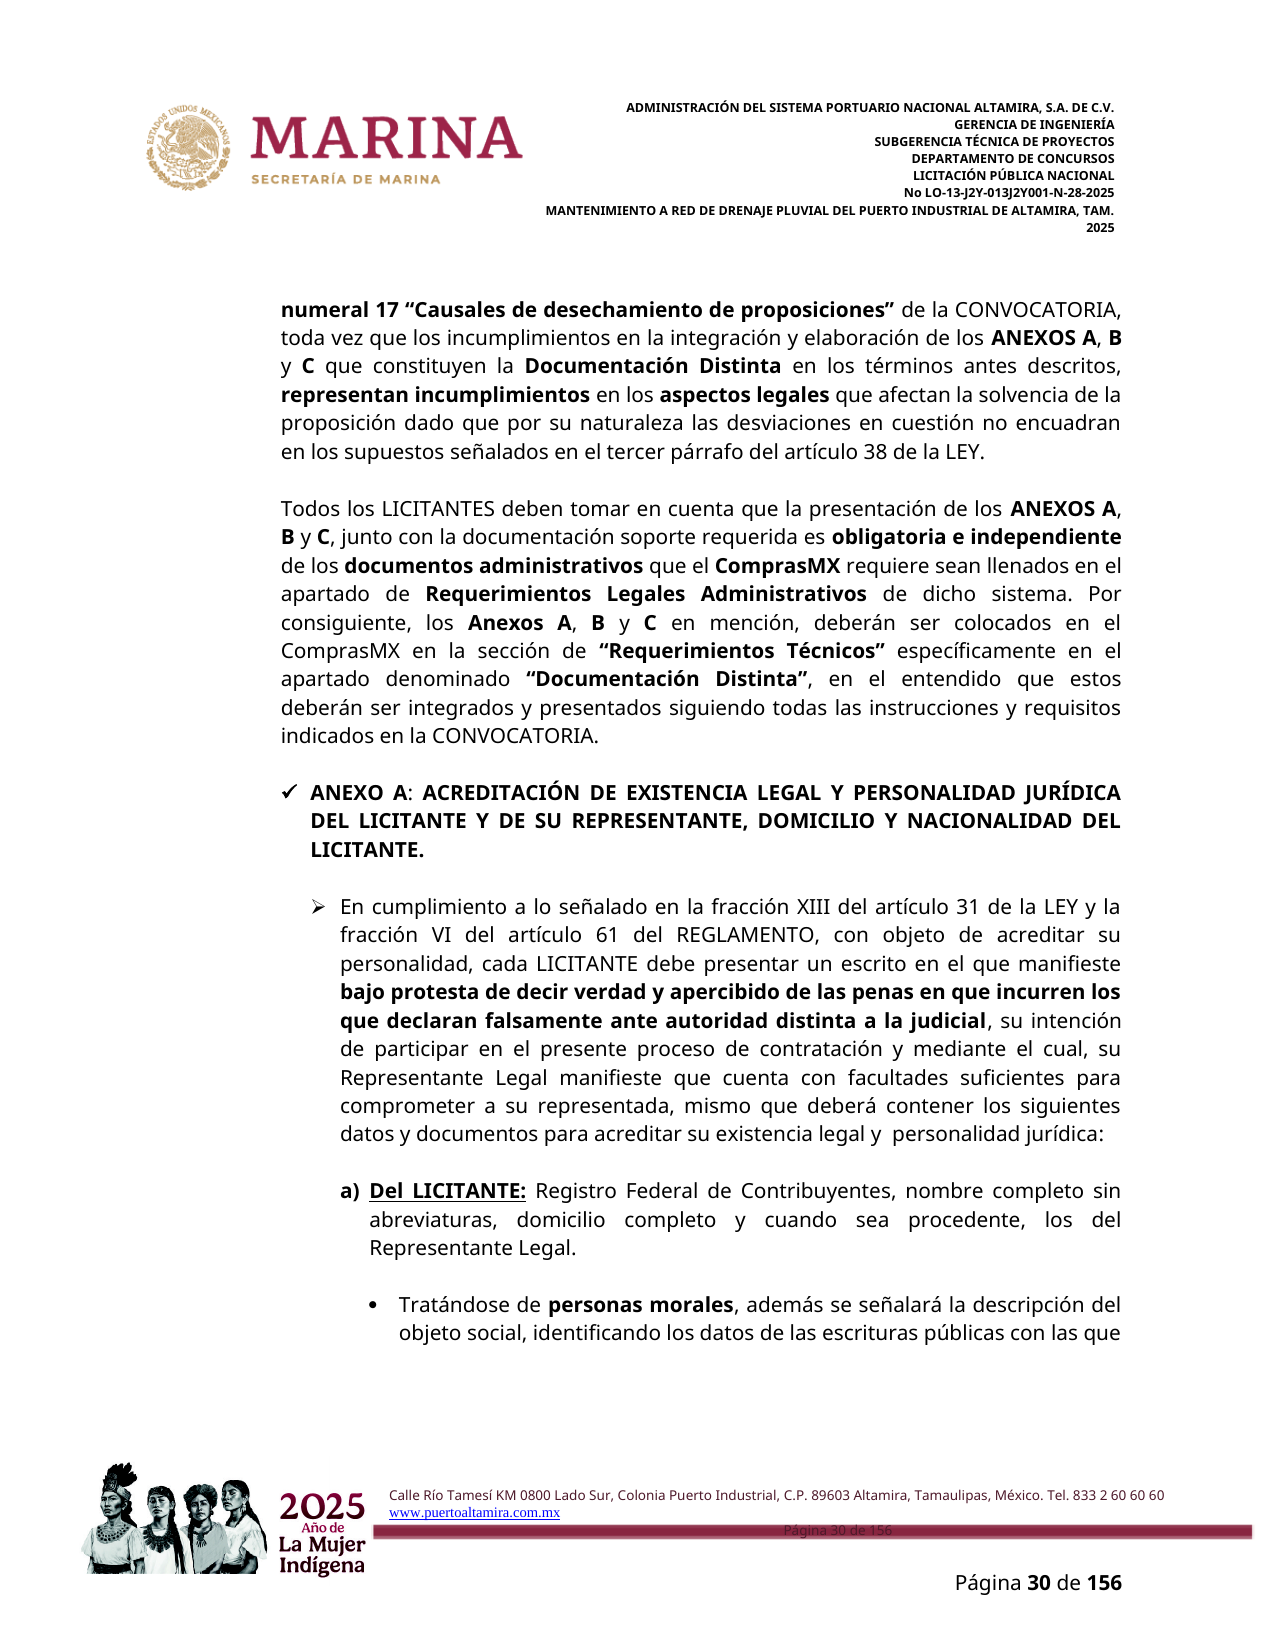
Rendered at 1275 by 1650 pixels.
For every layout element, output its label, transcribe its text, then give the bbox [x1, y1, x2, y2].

list Del LICITANTE: Registro Federal de Contribuyentes, nombre completo sin abreviaturas, domicilio completo y cuando sea procedente, los del Representante Legal. [340, 1176, 1122, 1262]
list Todos los LICITANTES deben tomar en cuenta que la presentación de los ANEXOS A, B y C, junto con la documentación soporte requerida es obligatoria e independiente de los documentos administrativos que el ComprasMX requiere sean llenados en el apartado de Requerimientos Legales Administrativos de dicho sistema. Por consiguiente, los Anexos A, B y C en mención, deberán ser colocados en el ComprasMX en la sección de “Requerimientos Técnicos” específicamente en el apartado denominado “Documentación Distinta”, en el entendido que estos deberán ser integrados y presentados siguiendo todas las instrucciones y requisitos indicados en la CONVOCATORIA. [281, 494, 1122, 750]
list En cumplimiento a lo señalado en la fracción XIII del artículo 31 de la LEY y la fracción VI del artículo 61 del REGLAMENTO, con objeto de acreditar su personalidad, cada LICITANTE debe presentar un escrito en el que manifieste bajo protesta de decir verdad y apercibido de las penas en que incurren los que declaran falsamente ante autoridad distinta a la judicial, su intención de participar en el presente proceso de contratación y mediante el cual, su Representante Legal manifieste que cuenta con facultades suficientes para comprometer a su representada, mismo que deberá contener los siguientes datos y documentos para acreditar su existencia legal y personalidad jurídica: [310, 892, 1122, 1148]
list ANEXO A: ACREDITACIÓN DE EXISTENCIA LEGAL Y PERSONALIDAD JURÍDICA DEL LICITANTE Y DE SU REPRESENTANTE, DOMICILIO Y NACIONALIDAD DEL LICITANTE. [281, 778, 1122, 863]
picture [11, 1456, 1256, 1586]
picture [146, 101, 543, 191]
